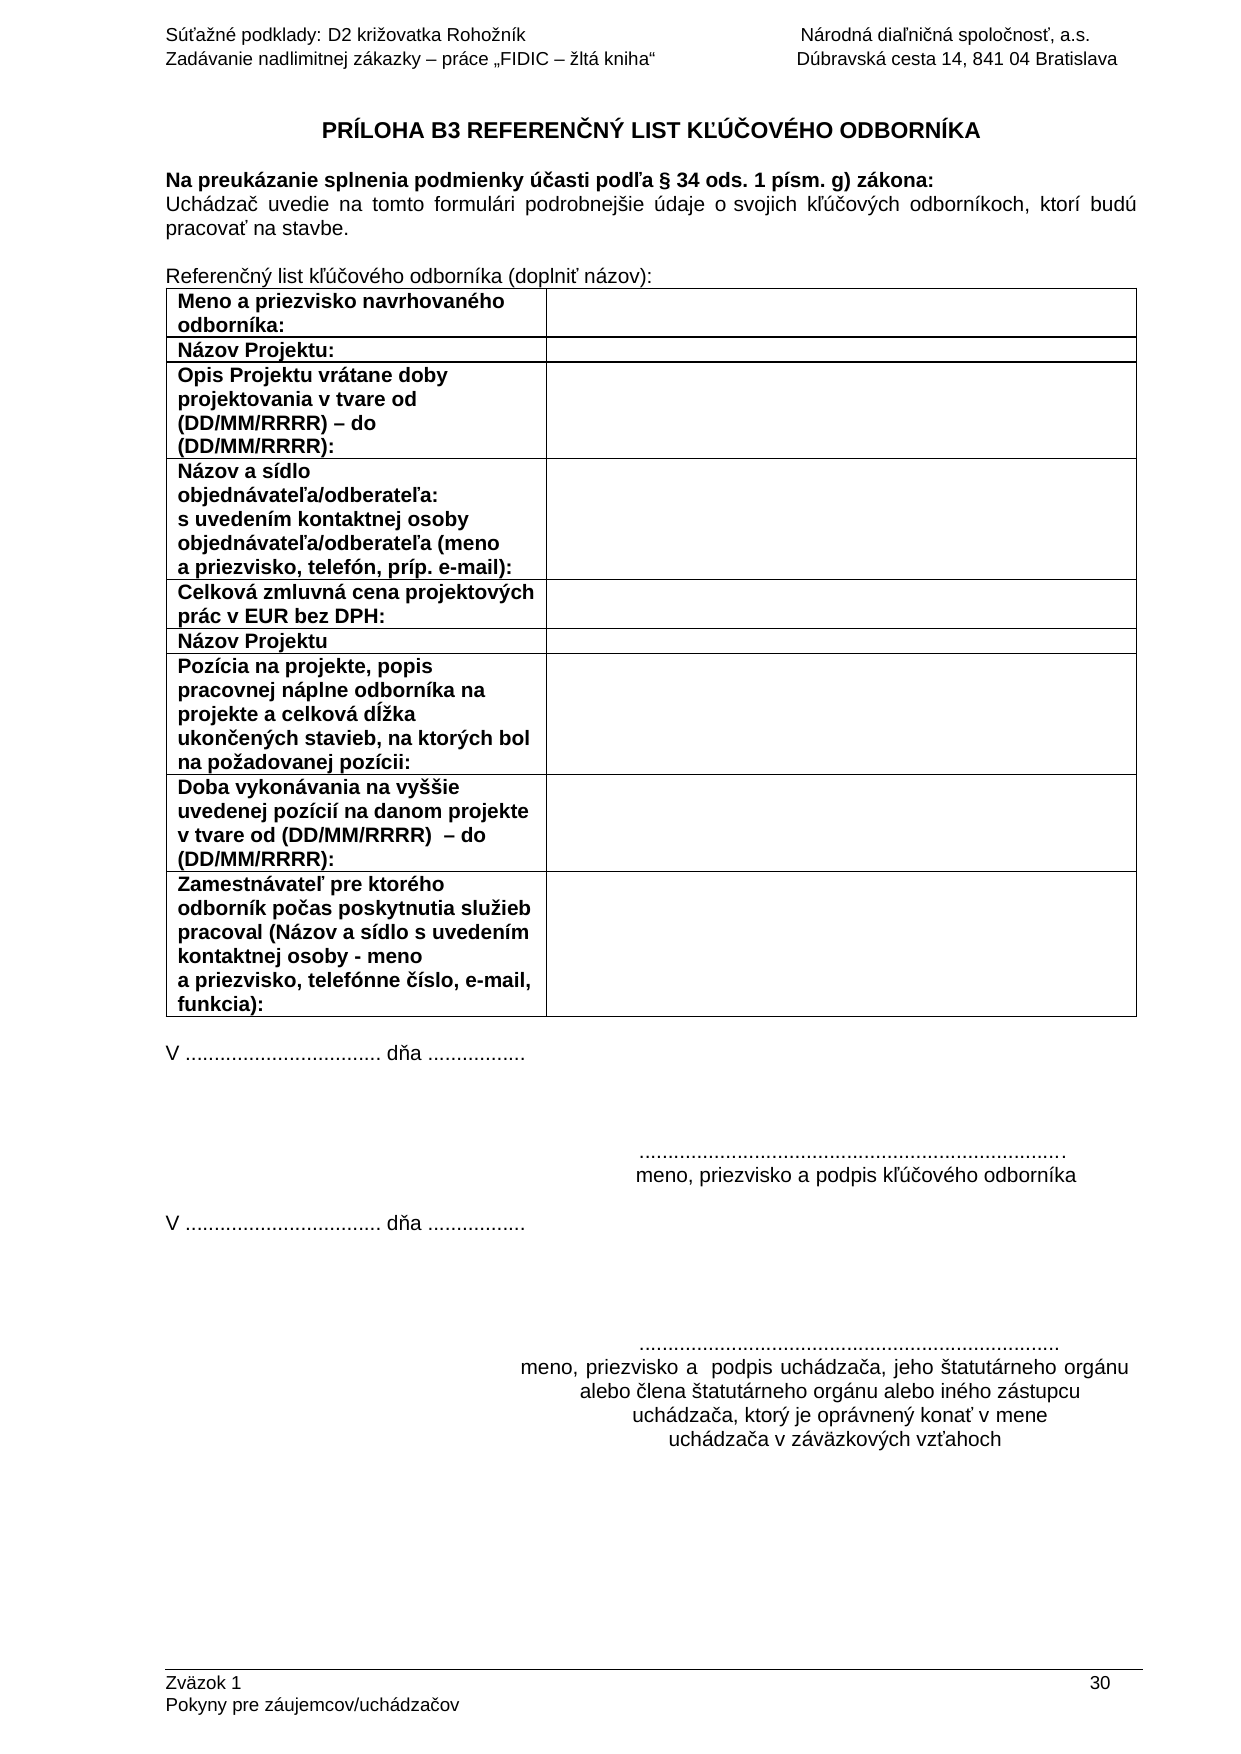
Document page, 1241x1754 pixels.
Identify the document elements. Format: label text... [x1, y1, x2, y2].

table_cell Názov a sídlo objednávateľa/odberateľa: s uvedením kontaktnej osoby objednávateľa/odberateľa (meno a priezvisko, telefón, príp. e-mail): [167, 459, 546, 579]
text V .................................. dňa ................. [165, 1211, 1137, 1235]
table_cell Pozícia na projekte, popis pracovnej náplne odborníka na projekte a celková dĺžka ukončených stavieb, na ktorých bol na požadovanej pozícii: [167, 654, 546, 774]
text ......................................................................... [165, 1331, 1137, 1355]
subtitle PRÍLOHA B3 REFERENČNÝ LIST KĽÚČOVÉHO ODBORNÍKA [165, 117, 1137, 144]
table_header Meno a priezvisko navrhovaného odborníka: [167, 289, 546, 336]
table_cell Zamestnávateľ pre ktorého odborník počas poskytnutia služieb pracoval (Názov a sídlo s uvedením kontaktnej osoby - meno a priezvisko, telefónne číslo, e-mail, funkcia): [167, 872, 546, 1016]
text Na preukázanie splnenia podmienky účasti podľa § 34 ods. 1 písm. g) zákona: [165, 168, 1137, 192]
table_cell [547, 338, 1136, 361]
table_cell [547, 580, 1136, 628]
table_cell [547, 629, 1136, 653]
text meno, priezvisko a podpis uchádzača, jeho štatutárneho orgánu alebo člena štatutárneho orgánu alebo iného zástupcu uchádzača, ktorý je oprávnený konať v mene uchádzača v záväzkových vzťahoch [165, 1355, 1137, 1451]
table_cell [547, 654, 1136, 774]
table_cell [547, 459, 1136, 579]
text Uchádzač uvedie na tomto formulári podrobnejšie údaje o svojich kľúčových odborníkoch, ktorí budú pracovať na stavbe. [165, 192, 1137, 239]
table_cell Názov Projektu: [167, 338, 546, 361]
table_cell Celková zmluvná cena projektových prác v EUR bez DPH: [167, 580, 546, 628]
table_cell [547, 363, 1136, 458]
table_cell [547, 775, 1136, 871]
text Referenčný list kľúčového odborníka (doplniť názov): [165, 263, 1137, 287]
table_cell Opis Projektu vrátane doby projektovania v tvare od (DD/MM/RRRR) – do (DD/MM/RRRR): [167, 363, 546, 458]
table_cell Doba vykonávania na vyššie uvedenej pozícií na danom projekte v tvare od (DD/MM/RRRR) – do (DD/MM/RRRR): [167, 775, 546, 871]
text .......................................................................... meno, priezvisko a podpis kľúčového odborníka [165, 1139, 1137, 1187]
table_header [547, 289, 1136, 336]
text V .................................. dňa ................. [165, 1041, 1137, 1064]
table_cell Názov Projektu [167, 629, 546, 653]
table_cell [547, 872, 1136, 1016]
